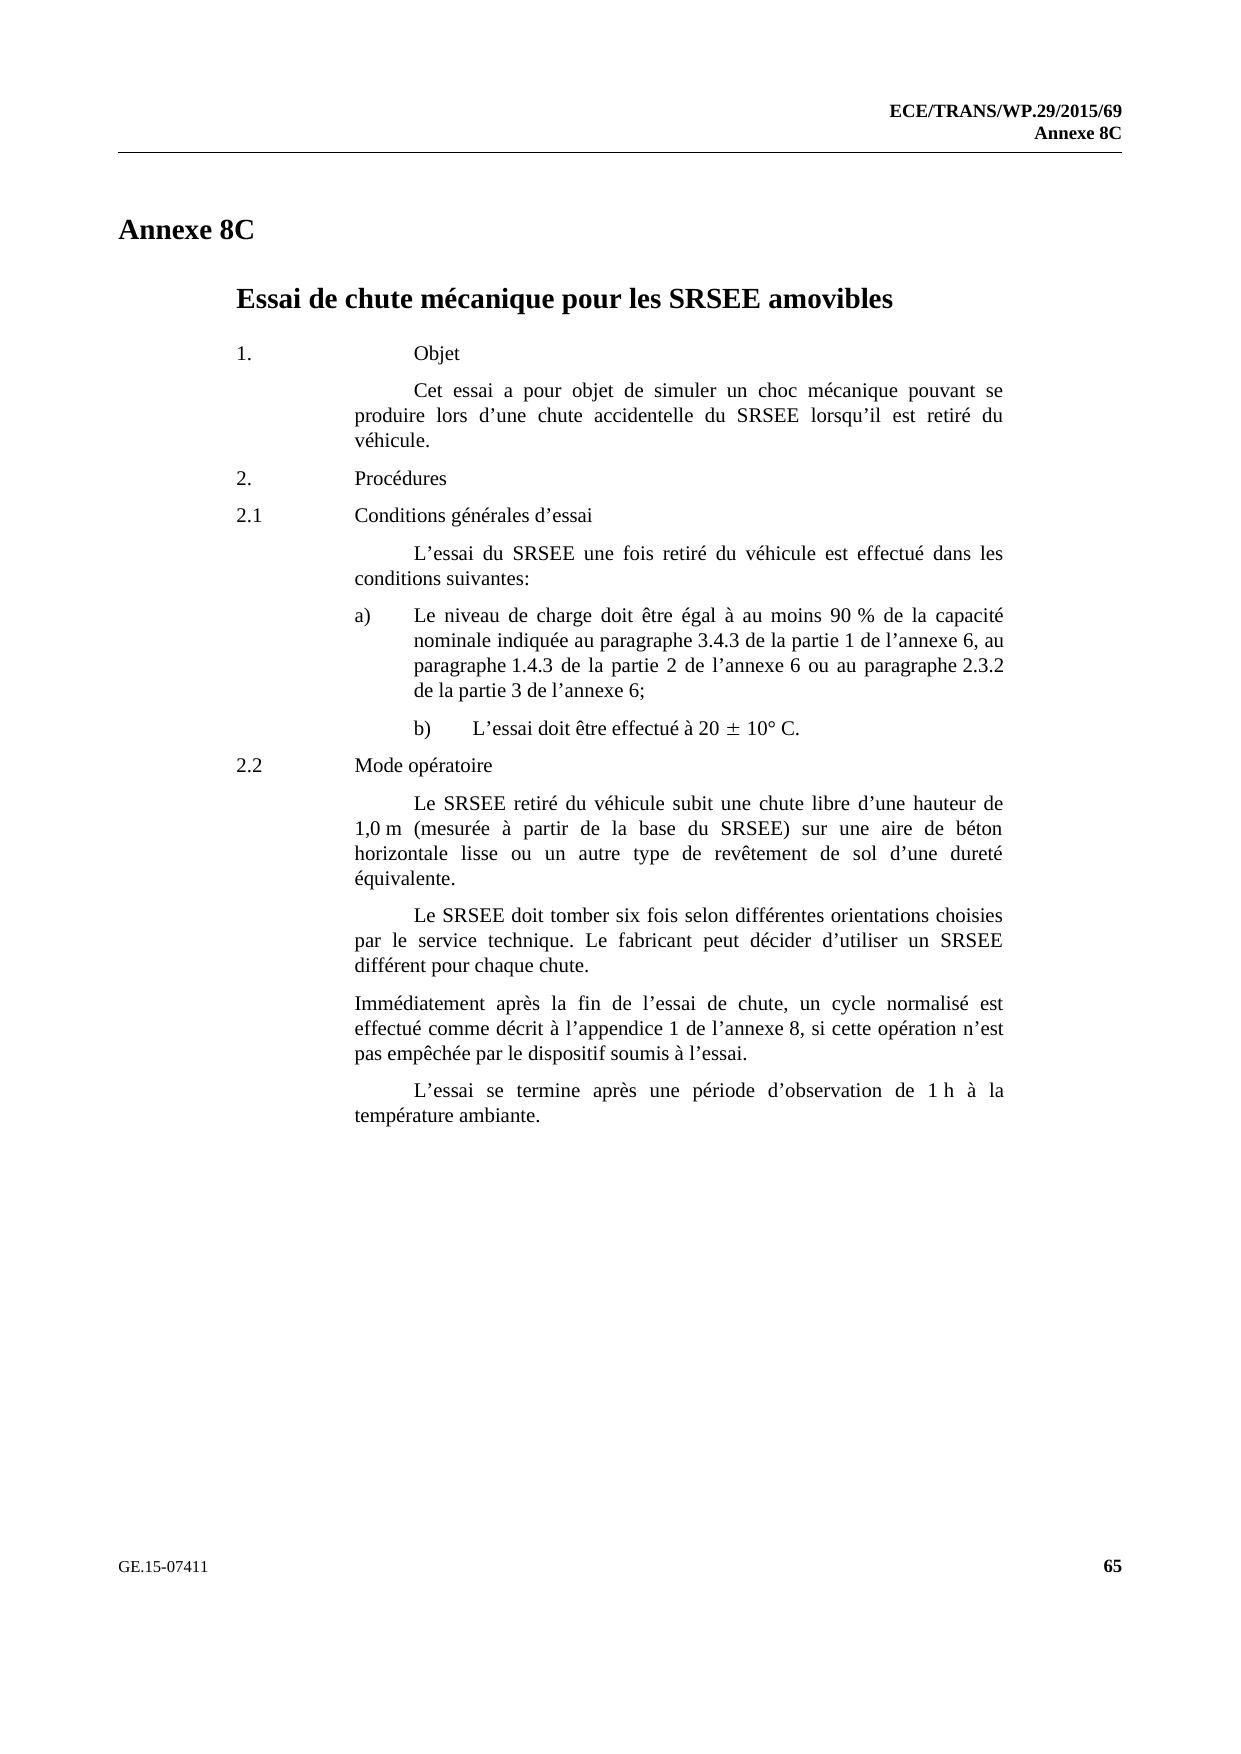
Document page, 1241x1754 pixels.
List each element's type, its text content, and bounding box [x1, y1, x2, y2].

text L’essai se termine après une période d’observation de 1 h à la température ambiante. [354, 1077, 1004, 1127]
text b) L’essai doit être effectué à 20 10° C. [354, 715, 1004, 740]
text Immédiatement après la fin de l’essai de chute, un cycle normalisé est effectué comme décrit à l’appendice 1 de l’annexe 8, si cette opération n’est pas empêchée par le dispositif soumis à l’essai. [354, 990, 1004, 1065]
text 2.2 Mode opératoire [236, 752, 1004, 777]
text L’essai du SRSEE une fois retiré du véhicule est effectué dans les conditions suivantes: [354, 540, 1004, 590]
text a) Le niveau de charge doit être égal à au moins 90 % de la capacité nominale indiquée au paragraphe 3.4.3 de la partie 1 de l’annexe 6, au paragraphe 1.4.3 de la partie 2 de l’annexe 6 ou au paragraphe 2.3.2 de la partie 3 de l’annexe 6; [354, 602, 1004, 702]
text 2.1 Conditions générales d’essai [236, 502, 1004, 527]
text Le SRSEE doit tomber six fois selon différentes orientations choisies par le service technique. Le fabricant peut décider d’utiliser un SRSEE différent pour chaque chute. [354, 902, 1004, 977]
text Essai de chute mécanique pour les SRSEE amovibles [118, 283, 1004, 315]
text 2. Procédures [236, 465, 1004, 490]
text Annexe 8C [118, 215, 1004, 246]
text Le SRSEE retiré du véhicule subit une chute libre d’une hauteur de 1,0 m (mesurée à partir de la base du SRSEE) sur une aire de béton horizontale lisse ou un autre type de revêtement de sol d’une dureté équivalente. [354, 790, 1004, 890]
text Cet essai a pour objet de simuler un choc mécanique pouvant se produire lors d’une chute accidentelle du SRSEE lorsqu’il est retiré du véhicule. [354, 377, 1004, 452]
text 1. Objet [236, 340, 1004, 365]
